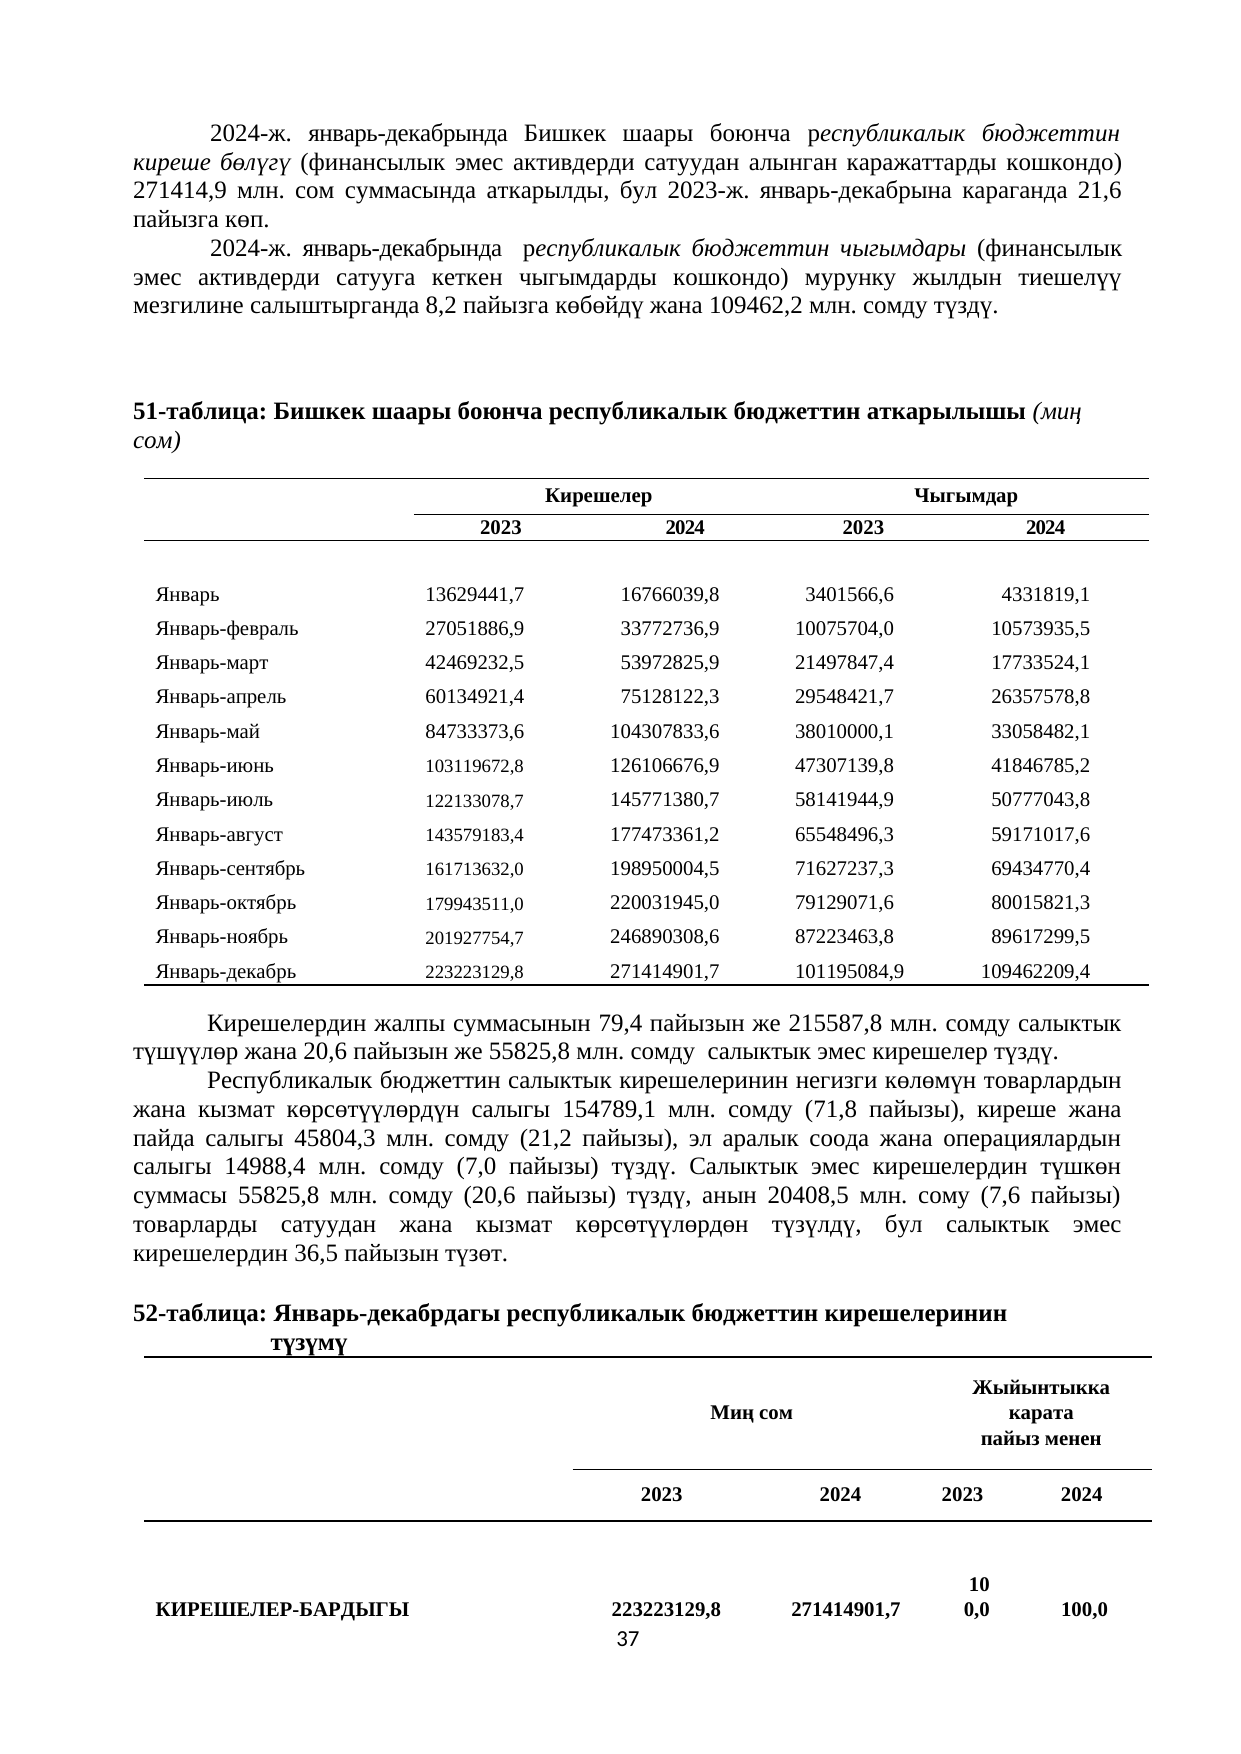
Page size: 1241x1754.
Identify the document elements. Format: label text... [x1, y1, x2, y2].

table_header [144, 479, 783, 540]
text түзүмү [133, 1327, 1122, 1356]
text Республикалык бюджеттин салыктык кирешелеринин негизги көлөмүн товарлардын жана кызмат көрсөтүүлөрдүн салыгы 154789,1 млн. сомду (71,8 пайызы), киреше жана пайда салыгы 45804,3 млн. сомду (21,2 пайызы), эл аралык соода жана операциялардын салыгы 14988,4 млн. сомду (7,0 пайызы) түздү. Салыктык эмес кирешелердин түшкөн суммасы 55825,8 млн. сомду (20,6 пайызы) түздү, анын 20408,5 млн. сому (7,6 пайызы) товарларды сатуудан жана кызмат көрсөтүүлөрдөн түзүлдү, бул салыктык эмес кирешелердин 36,5 пайызын түзөт. [133, 1065, 1122, 1266]
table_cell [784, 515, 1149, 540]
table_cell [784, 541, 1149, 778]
text 2024-ж. январь-декабрында республикалык бюджеттин чыгымдары (финансылык эмес активдерди сатууга кеткен чыгымдарды кошкондо) мурунку жылдын тиешелүү мезгилине салыштырганда 8,2 пайызга көбөйдү жана 109462,2 млн. сомду түздү. [133, 233, 1122, 319]
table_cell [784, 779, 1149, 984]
text 51-таблица: Бишкек шаары боюнча республикалык бюджеттин аткарылышы (миң сом) [133, 396, 1122, 453]
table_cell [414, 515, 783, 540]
text 52-таблица: Январь-декабрдагы республикалык бюджеттин кирешелеринин [133, 1298, 1122, 1327]
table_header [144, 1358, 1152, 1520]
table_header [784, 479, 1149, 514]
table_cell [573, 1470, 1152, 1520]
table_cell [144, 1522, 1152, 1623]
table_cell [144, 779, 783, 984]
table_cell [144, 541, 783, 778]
text 2024-ж. январь-декабрында Бишкек шаары боюнча республикалык бюджеттин киреше бөлүгү (финансылык эмес активдерди сатуудан алынган каражаттарды кошкондо) 271414,9 млн. сом суммасында аткарылды, бул 2023-ж. январь-декабрына караганда 21,6 пайызга көп. [133, 118, 1122, 233]
text Кирешелердин жалпы суммасынын 79,4 пайызын же 215587,8 млн. сомду салыктык түшүүлөр жана 20,6 пайызын же 55825,8 млн. сомду салыктык эмес кирешелер түздү. [133, 1008, 1122, 1065]
